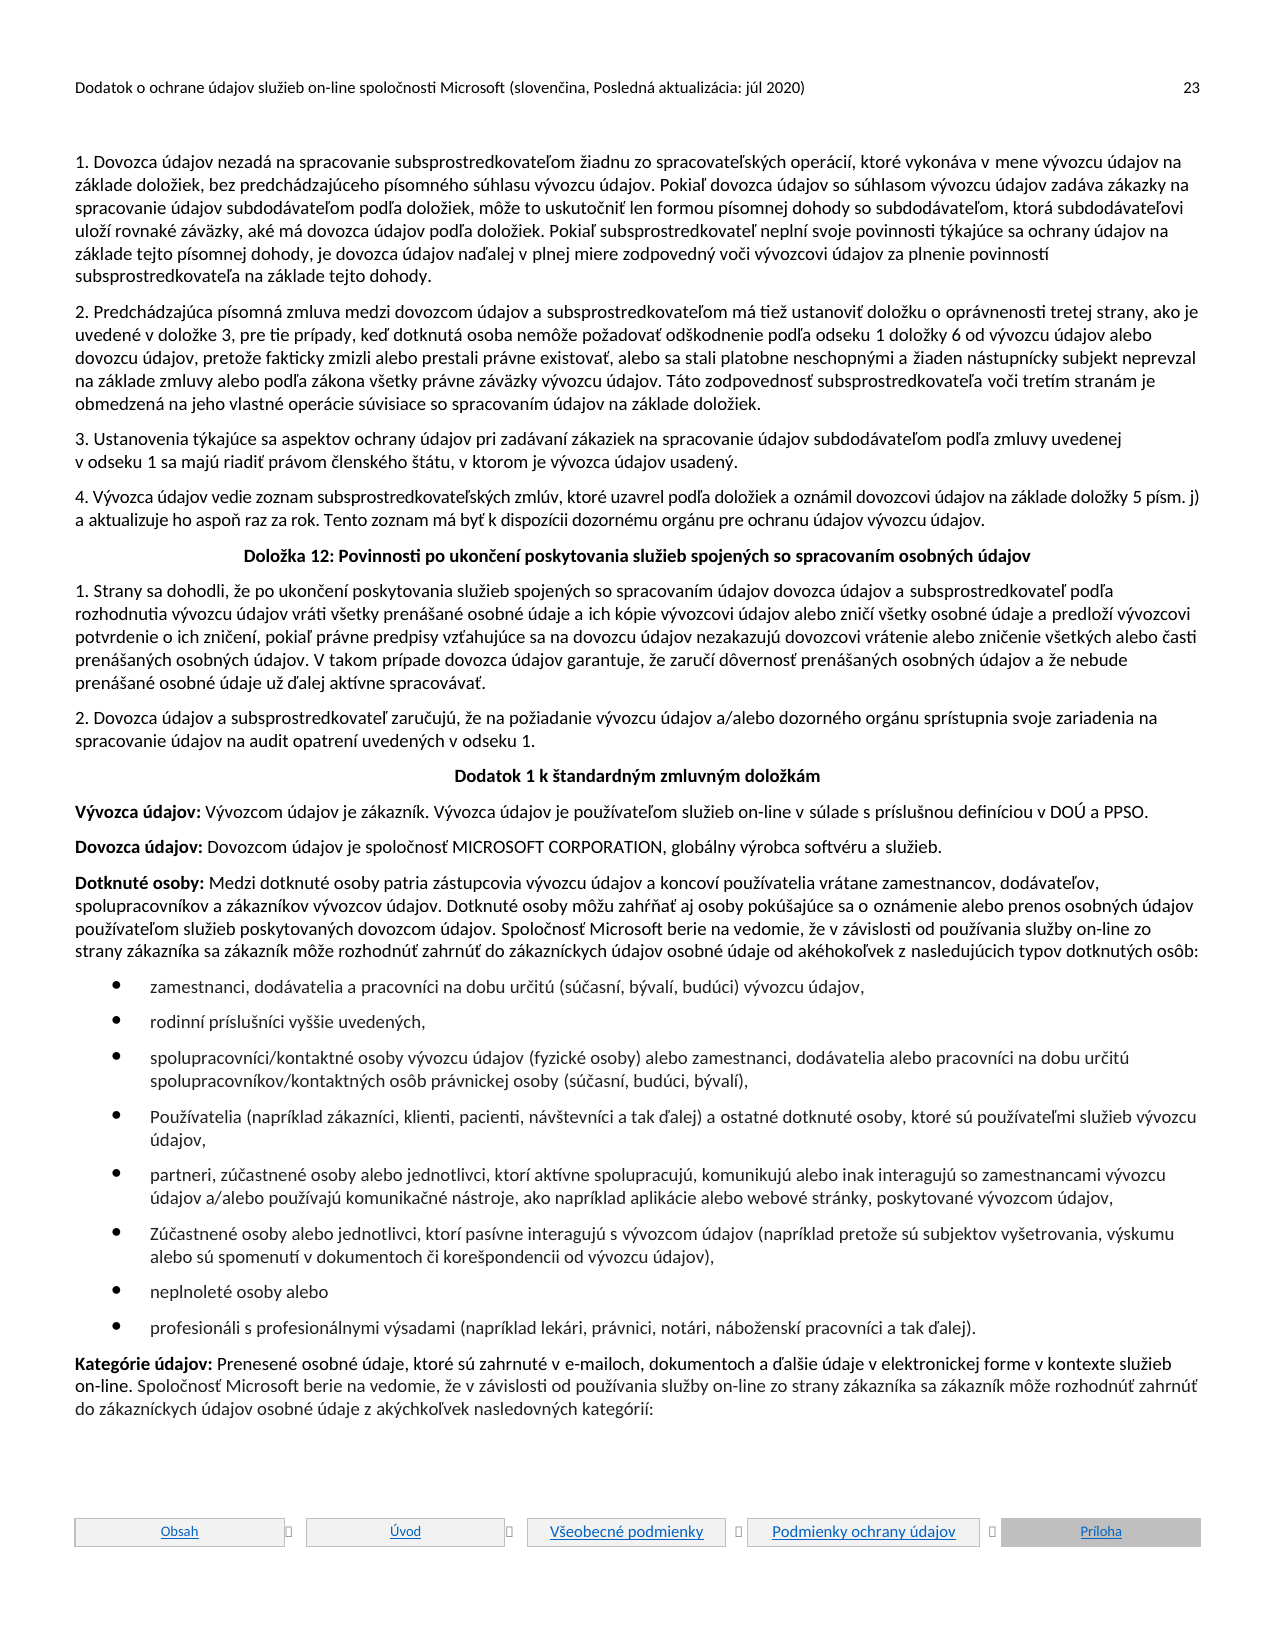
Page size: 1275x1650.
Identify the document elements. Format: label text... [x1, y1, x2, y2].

list 1. Dovozca údajov nezadá na spracovanie subsprostredkovateľom žiadnu zo spracovateľských operácií, ktoré vykonáva v mene vývozcu údajov na základe doložiek, bez predchádzajúceho písomného súhlasu vývozcu údajov. Pokiaľ dovozca údajov so súhlasom vývozcu údajov zadáva zákazky na spracovanie údajov subdodávateľom podľa doložiek, môže to uskutočniť len formou písomnej dohody so subdodávateľom, ktorá subdodávateľovi uloží rovnaké záväzky, aké má dovozca údajov podľa doložiek. Pokiaľ subsprostredkovateľ neplní svoje povinnosti týkajúce sa ochrany údajov na základe tejto písomnej dohody, je dovozca údajov naďalej v plnej miere zodpovedný voči vývozcovi údajov za plnenie povinností subsprostredkovateľa na základe tejto dohody. [75, 150, 1200, 287]
list 4. Vývozca údajov vedie zoznam subsprostredkovateľských zmlúv, ktoré uzavrel podľa doložiek a oznámil dovozcovi údajov na základe doložky 5 písm. j) a aktualizuje ho aspoň raz za rok. Tento zoznam má byť k dispozícii dozornému orgánu pre ochranu údajov vývozcu údajov. [75, 485, 1200, 531]
list Dodatok 1 k štandardným zmluvným doložkám [75, 764, 1200, 787]
list spolupracovníci/kontaktné osoby vývozcu údajov (fyzické osoby) alebo zamestnanci, dodávatelia alebo pracovníci na dobu určitú spolupracovníkov/kontaktných osôb právnickej osoby (súčasní, budúci, bývalí), [112, 1046, 1200, 1092]
list Dotknuté osoby: Medzi dotknuté osoby patria zástupcovia vývozcu údajov a koncoví používatelia vrátane zamestnancov, dodávateľov, spolupracovníkov a zákazníkov vývozcov údajov. Dotknuté osoby môžu zahŕňať aj osoby pokúšajúce sa o oznámenie alebo prenos osobných údajov používateľom služieb poskytovaných dovozcom údajov. Spoločnosť Microsoft berie na vedomie, že v závislosti od používania služby on-line zo strany zákazníka sa zákazník môže rozhodnúť zahrnúť do zákazníckych údajov osobné údaje od akéhokoľvek z nasledujúcich typov dotknutých osôb: [75, 871, 1200, 962]
list 2. Dovozca údajov a subsprostredkovateľ zaručujú, že na požiadanie vývozcu údajov a/alebo dozorného orgánu sprístupnia svoje zariadenia na spracovanie údajov na audit opatrení uvedených v odseku 1. [75, 706, 1200, 752]
list profesionáli s profesionálnymi výsadami (napríklad lekári, právnici, notári, náboženskí pracovníci a tak ďalej). [112, 1316, 1200, 1339]
list 2. Predchádzajúca písomná zmluva medzi dovozcom údajov a subsprostredkovateľom má tiež ustanoviť doložku o oprávnenosti tretej strany, ako je uvedené v doložke 3, pre tie prípady, keď dotknutá osoba nemôže požadovať odškodnenie podľa odseku 1 doložky 6 od vývozcu údajov alebo dovozcu údajov, pretože fakticky zmizli alebo prestali právne existovať, alebo sa stali platobne neschopnými a žiaden nástupnícky subjekt neprevzal na základe zmluvy alebo podľa zákona všetky právne záväzky vývozcu údajov. Táto zodpovednosť subsprostredkovateľa voči tretím stranám je obmedzená na jeho vlastné operácie súvisiace so spracovaním údajov na základe doložiek. [75, 300, 1200, 414]
list zamestnanci, dodávatelia a pracovníci na dobu určitú (súčasní, bývalí, budúci) vývozcu údajov, [112, 975, 1200, 998]
list Zúčastnené osoby alebo jednotlivci, ktorí pasívne interagujú s vývozcom údajov (napríklad pretože sú subjektov vyšetrovania, výskumu alebo sú spomenutí v dokumentoch či korešpondencii od vývozcu údajov), [112, 1222, 1200, 1268]
list neplnoleté osoby alebo [112, 1280, 1200, 1303]
list rodinní príslušníci vyššie uvedených, [112, 1011, 1200, 1034]
list 3. Ustanovenia týkajúce sa aspektov ochrany údajov pri zadávaní zákaziek na spracovanie údajov subdodávateľom podľa zmluvy uvedenej v odseku 1 sa majú riadiť právom členského štátu, v ktorom je vývozca údajov usadený. [75, 427, 1200, 473]
list Dovozca údajov: Dovozcom údajov je spoločnosť MICROSOFT CORPORATION, globálny výrobca softvéru a služieb. [75, 835, 1200, 858]
list Kategórie údajov: Prenesené osobné údaje, ktoré sú zahrnuté v e-mailoch, dokumentoch a ďalšie údaje v elektronickej forme v kontexte služieb on-line. Spoločnosť Microsoft berie na vedomie, že v závislosti od používania služby on-line zo strany zákazníka sa zákazník môže rozhodnúť zahrnúť do zákazníckych údajov osobné údaje z akýchkoľvek nasledovných kategórií: [75, 1352, 1200, 1420]
list 1. Strany sa dohodli, že po ukončení poskytovania služieb spojených so spracovaním údajov dovozca údajov a subsprostredkovateľ podľa rozhodnutia vývozcu údajov vráti všetky prenášané osobné údaje a ich kópie vývozcovi údajov alebo zničí všetky osobné údaje a predloží vývozcovi potvrdenie o ich zničení, pokiaľ právne predpisy vzťahujúce sa na dovozcu údajov nezakazujú dovozcovi vrátenie alebo zničenie všetkých alebo časti prenášaných osobných údajov. V takom prípade dovozca údajov garantuje, že zaručí dôvernosť prenášaných osobných údajov a že nebude prenášané osobné údaje už ďalej aktívne spracovávať. [75, 579, 1200, 694]
list Používatelia (napríklad zákazníci, klienti, pacienti, návštevníci a tak ďalej) a ostatné dotknuté osoby, ktoré sú používateľmi služieb vývozcu údajov, [112, 1105, 1200, 1151]
list partneri, zúčastnené osoby alebo jednotlivci, ktorí aktívne spolupracujú, komunikujú alebo inak interagujú so zamestnancami vývozcu údajov a/alebo používajú komunikačné nástroje, ako napríklad aplikácie alebo webové stránky, poskytované vývozcom údajov, [112, 1163, 1200, 1209]
list Doložka 12: Povinnosti po ukončení poskytovania služieb spojených so spracovaním osobných údajov [75, 544, 1200, 567]
list Vývozca údajov: Vývozcom údajov je zákazník. Vývozca údajov je používateľom služieb on-line v súlade s príslušnou definíciou v DOÚ a PPSO. [75, 800, 1200, 823]
